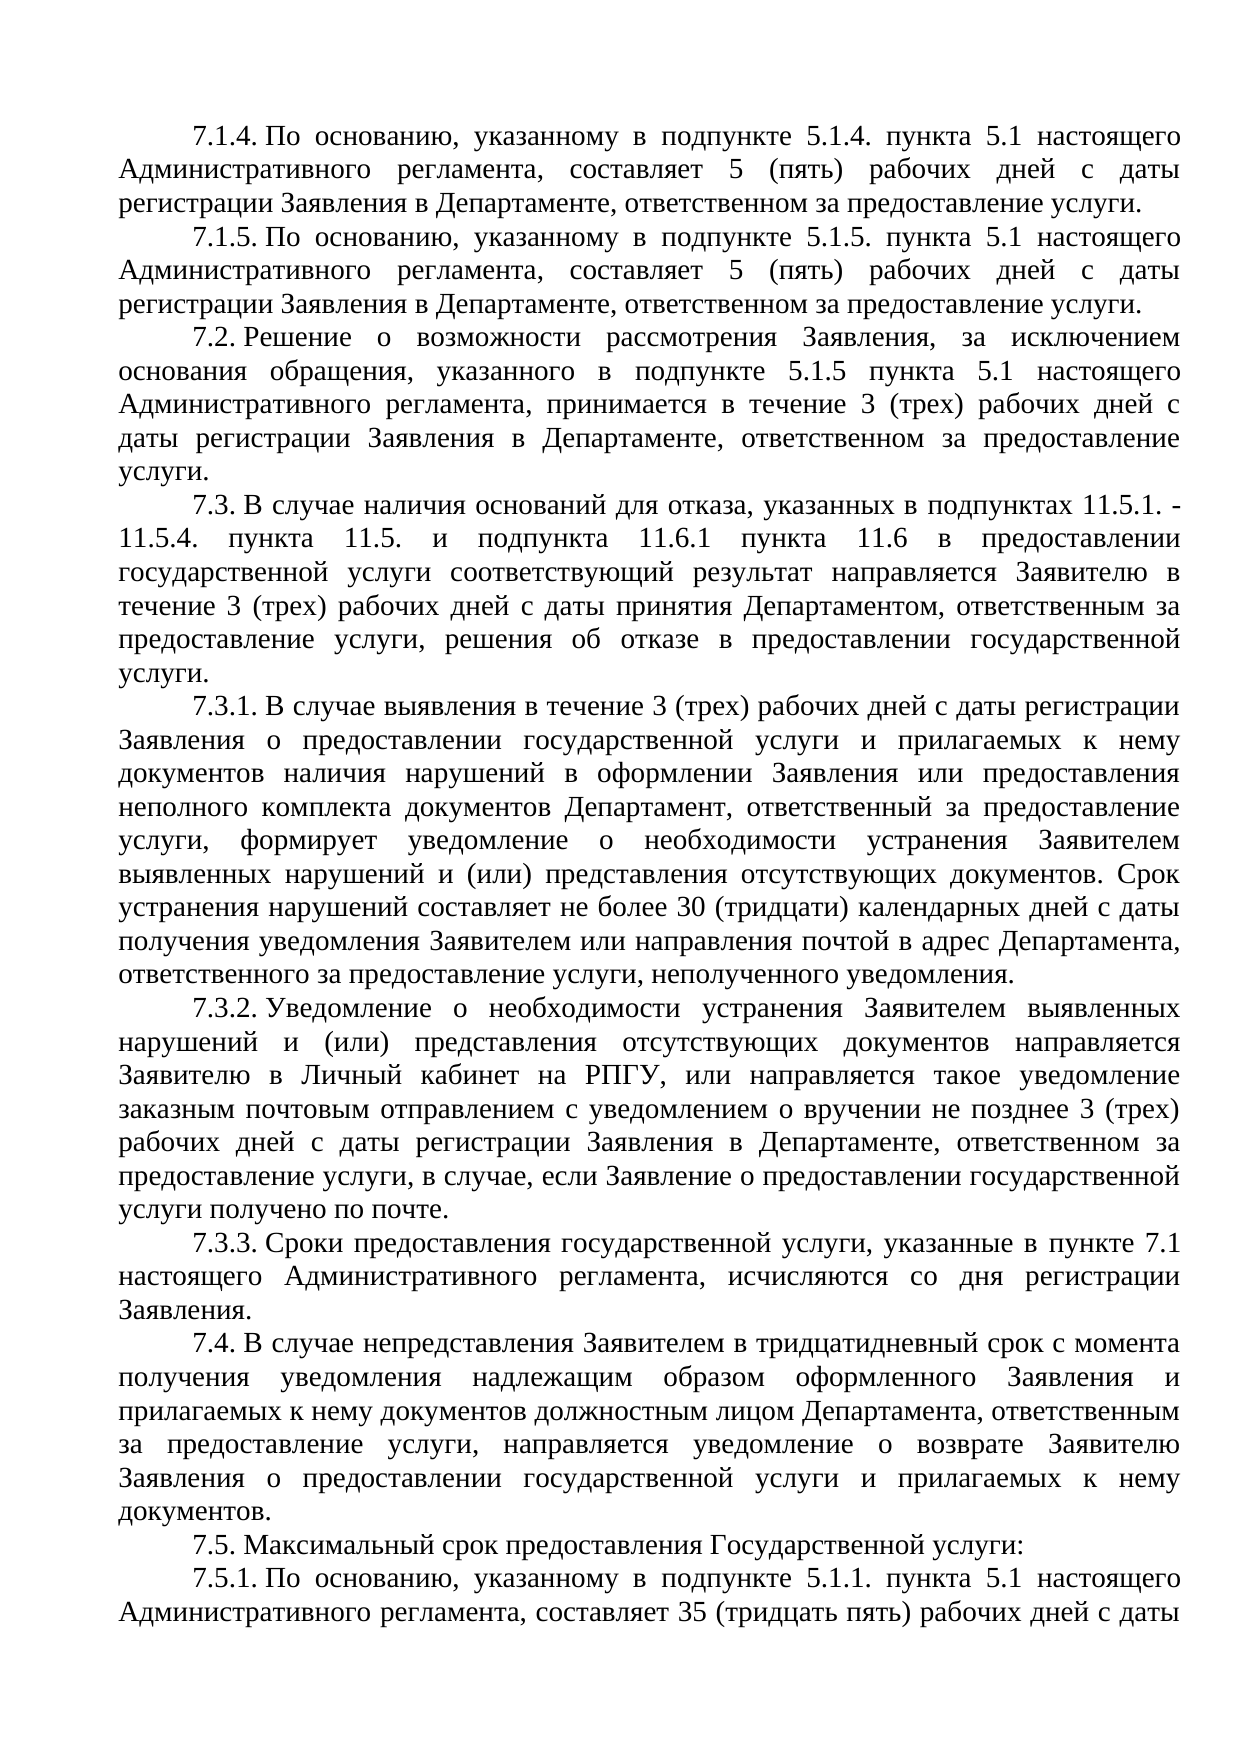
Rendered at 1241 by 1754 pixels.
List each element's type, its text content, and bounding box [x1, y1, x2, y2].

text 7.4. В случае непредставления Заявителем в тридцатидневный срок с момента получения уведомления надлежащим образом оформленного Заявления и прилагаемых к нему документов должностным лицом Департамента, ответственным за предоставление услуги, направляется уведомление о возврате Заявителю Заявления о предоставлении государственной услуги и прилагаемых к нему документов. [118, 1326, 1181, 1527]
text 7.5. Максимальный срок предоставления Государственной услуги: [118, 1527, 1181, 1560]
text 7.3.3. Сроки предоставления государственной услуги, указанные в пункте 7.1 настоящего Административного регламента, исчисляются со дня регистрации Заявления. [118, 1225, 1181, 1326]
text 7.3.2. Уведомление о необходимости устранения Заявителем выявленных нарушений и (или) представления отсутствующих документов направляется Заявителю в Личный кабинет на РПГУ, или направляется такое уведомление заказным почтовым отправлением с уведомлением о вручении не позднее 3 (трех) рабочих дней с даты регистрации Заявления в Департаменте, ответственном за предоставление услуги, в случае, если Заявление о предоставлении государственной услуги получено по почте. [118, 990, 1181, 1225]
text 7.3.1. В случае выявления в течение 3 (трех) рабочих дней с даты регистрации Заявления о предоставлении государственной услуги и прилагаемых к нему документов наличия нарушений в оформлении Заявления или предоставления неполного комплекта документов Департамент, ответственный за предоставление услуги, формирует уведомление о необходимости устранения Заявителем выявленных нарушений и (или) представления отсутствующих документов. Срок устранения нарушений составляет не более 30 (тридцати) календарных дней с даты получения уведомления Заявителем или направления почтой в адрес Департамента, ответственного за предоставление услуги, неполученного уведомления. [118, 688, 1181, 990]
text 7.2. Решение о возможности рассмотрения Заявления, за исключением основания обращения, указанного в подпункте 5.1.5 пункта 5.1 настоящего Административного регламента, принимается в течение 3 (трех) рабочих дней с даты регистрации Заявления в Департаменте, ответственном за предоставление услуги. [118, 319, 1181, 487]
text 7.1.4. По основанию, указанному в подпункте 5.1.4. пункта 5.1 настоящего Административного регламента, составляет 5 (пять) рабочих дней с даты регистрации Заявления в Департаменте, ответственном за предоставление услуги. [118, 118, 1181, 219]
text 7.3. В случае наличия оснований для отказа, указанных в подпунктах 11.5.1. - 11.5.4. пункта 11.5. и подпункта 11.6.1 пункта 11.6 в предоставлении государственной услуги соответствующий результат направляется Заявителю в течение 3 (трех) рабочих дней с даты принятия Департаментом, ответственным за предоставление услуги, решения об отказе в предоставлении государственной услуги. [118, 487, 1181, 688]
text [118, 1560, 1181, 1627]
text 7.1.5. По основанию, указанному в подпункте 5.1.5. пункта 5.1 настоящего Административного регламента, составляет 5 (пять) рабочих дней с даты регистрации Заявления в Департаменте, ответственном за предоставление услуги. [118, 219, 1181, 319]
